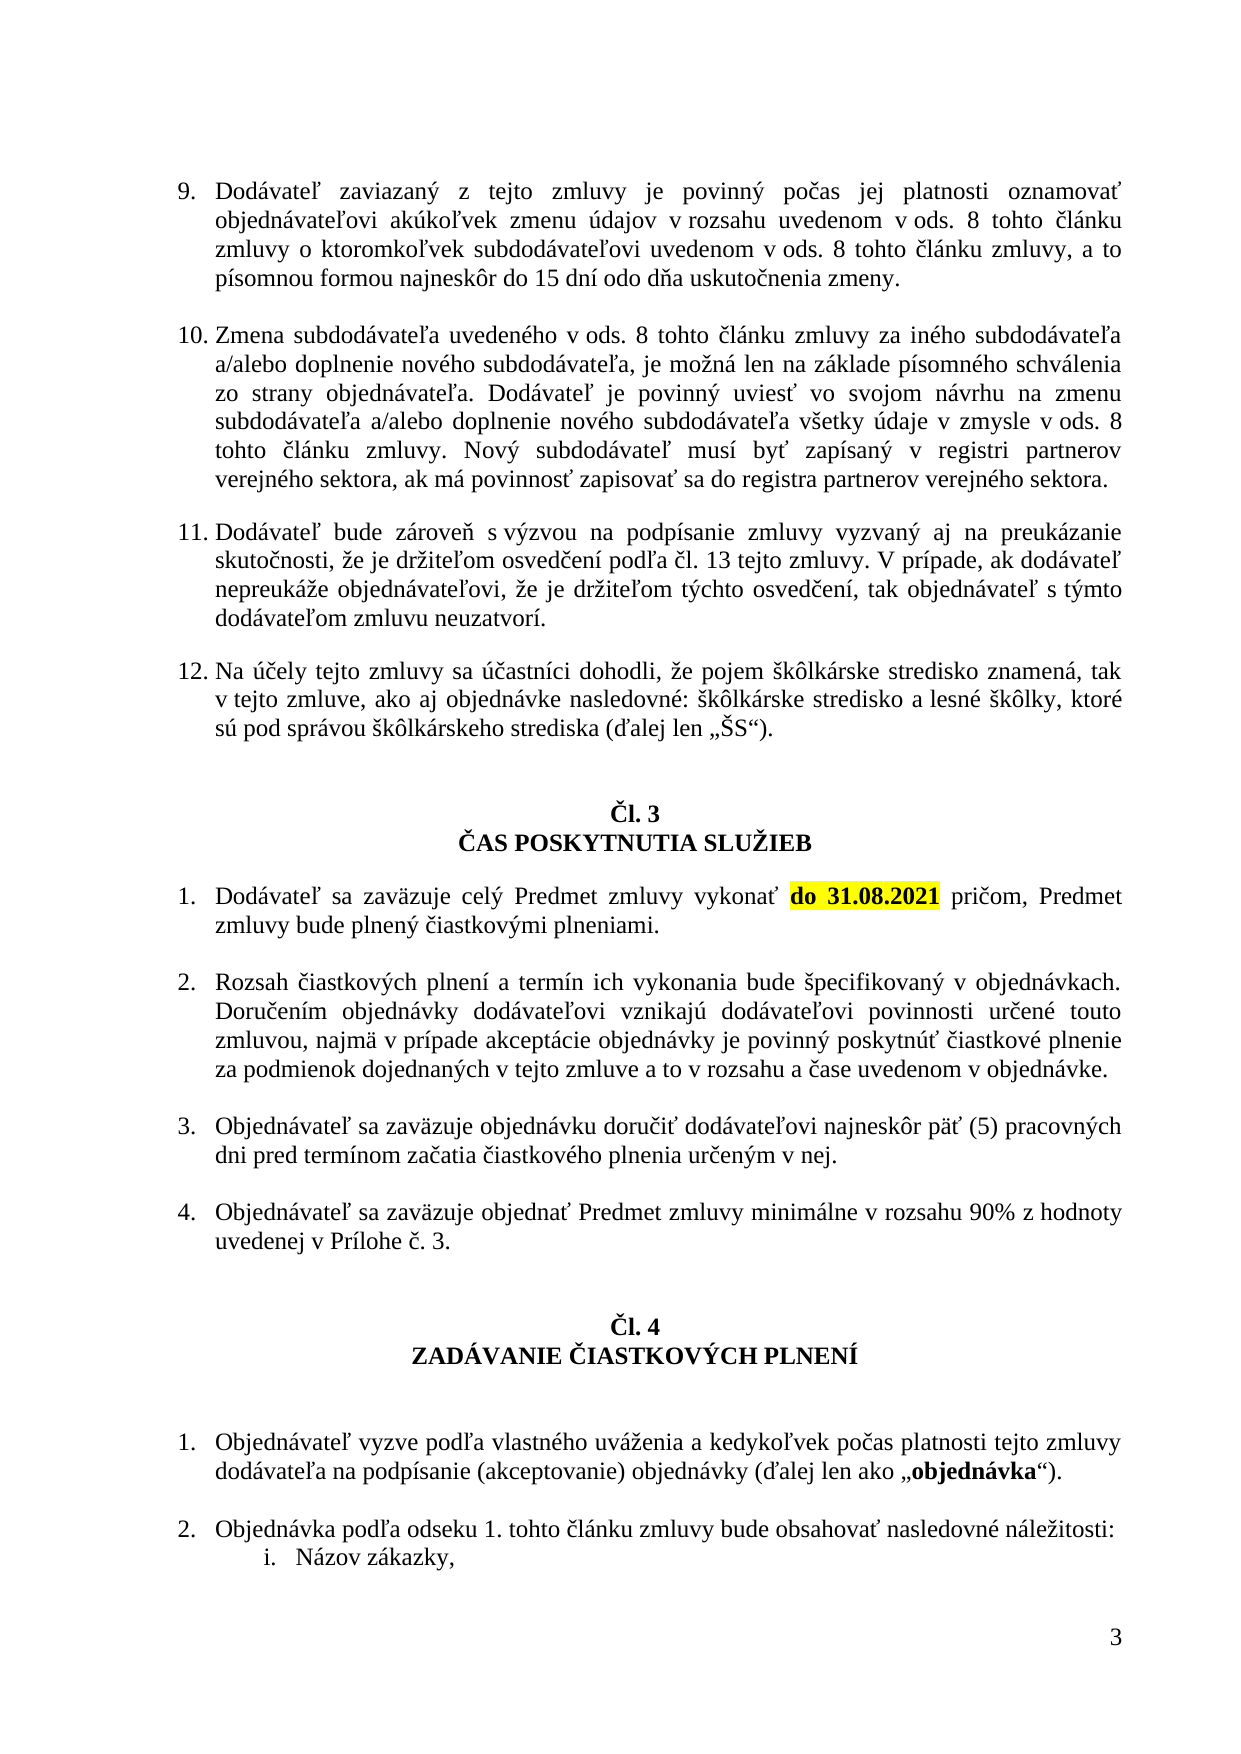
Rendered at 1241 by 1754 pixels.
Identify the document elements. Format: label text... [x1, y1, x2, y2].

list Na účely tejto zmluvy sa účastníci dohodli, že pojem škôlkárske stredisko znamená, tak v tejto zmluve, ako aj objednávke nasledovné: škôlkárske stredisko a lesné škôlky, ktoré sú pod správou škôlkárskeho strediska (ďalej len „ŠS“). [177, 656, 1122, 742]
subtitle Čl. 3 [148, 799, 1122, 828]
list Objednávka podľa odseku 1. tohto článku zmluvy bude obsahovať nasledovné náležitosti: [177, 1514, 1122, 1542]
list Dodávateľ zaviazaný z tejto zmluvy je povinný počas jej platnosti oznamovať objednávateľovi akúkoľvek zmenu údajov v rozsahu uvedenom v ods. 8 tohto článku zmluvy o ktoromkoľvek subdodávateľovi uvedenom v ods. 8 tohto článku zmluvy, a to písomnou formou najneskôr do 15 dní odo dňa uskutočnenia zmeny. [177, 176, 1122, 291]
list Objednávateľ vyzve podľa vlastného uváženia a kedykoľvek počas platnosti tejto zmluvy dodávateľa na podpísanie (akceptovanie) objednávky (ďalej len ako „objednávka“). [177, 1427, 1122, 1485]
list Objednávateľ sa zaväzuje objednávku doručiť dodávateľovi najneskôr päť (5) pracovných dni pred termínom začatia čiastkového plnenia určeným v nej. [177, 1111, 1122, 1169]
text Čl. 4 [148, 1312, 1122, 1341]
list Objednávateľ sa zaväzuje objednať Predmet zmluvy minimálne v rozsahu 90% z hodnoty uvedenej v Prílohe č. 3. [177, 1197, 1122, 1255]
text ČAS POSKYTNUTIA SLUŽIEB [148, 828, 1122, 857]
text ZADÁVANIE ČIASTKOVÝCH PLNENÍ [148, 1341, 1122, 1370]
list Zmena subdodávateľa uvedeného v ods. 8 tohto článku zmluvy za iného subdodávateľa a/alebo doplnenie nového subdodávateľa, je možná len na základe písomného schválenia zo strany objednávateľa. Dodávateľ je povinný uviesť vo svojom návrhu na zmenu subdodávateľa a/alebo doplnenie nového subdodávateľa všetky údaje v zmysle v ods. 8 tohto článku zmluvy. Nový subdodávateľ musí byť zapísaný v registri partnerov verejného sektora, ak má povinnosť zapisovať sa do registra partnerov verejného sektora. [177, 320, 1122, 493]
list Dodávateľ bude zároveň s výzvou na podpísanie zmluvy vyzvaný aj na preukázanie skutočnosti, že je držiteľom osvedčení podľa čl. 13 tejto zmluvy. V prípade, ak dodávateľ nepreukáže objednávateľovi, že je držiteľom týchto osvedčení, tak objednávateľ s týmto dodávateľom zmluvu neuzatvorí. [177, 517, 1122, 632]
list Rozsah čiastkových plnení a termín ich vykonania bude špecifikovaný v objednávkach. Doručením objednávky dodávateľovi vznikajú dodávateľovi povinnosti určené touto zmluvou, najmä v prípade akceptácie objednávky je povinný poskytnúť čiastkové plnenie za podmienok dojednaných v tejto zmluve a to v rozsahu a čase uvedenom v objednávke. [177, 967, 1122, 1082]
list Názov zákazky, [277, 1542, 1122, 1571]
list Dodávateľ sa zaväzuje celý Predmet zmluvy vykonať do 31.08.2021 pričom, Predmet zmluvy bude plnený čiastkovými plneniami. [177, 881, 1122, 939]
